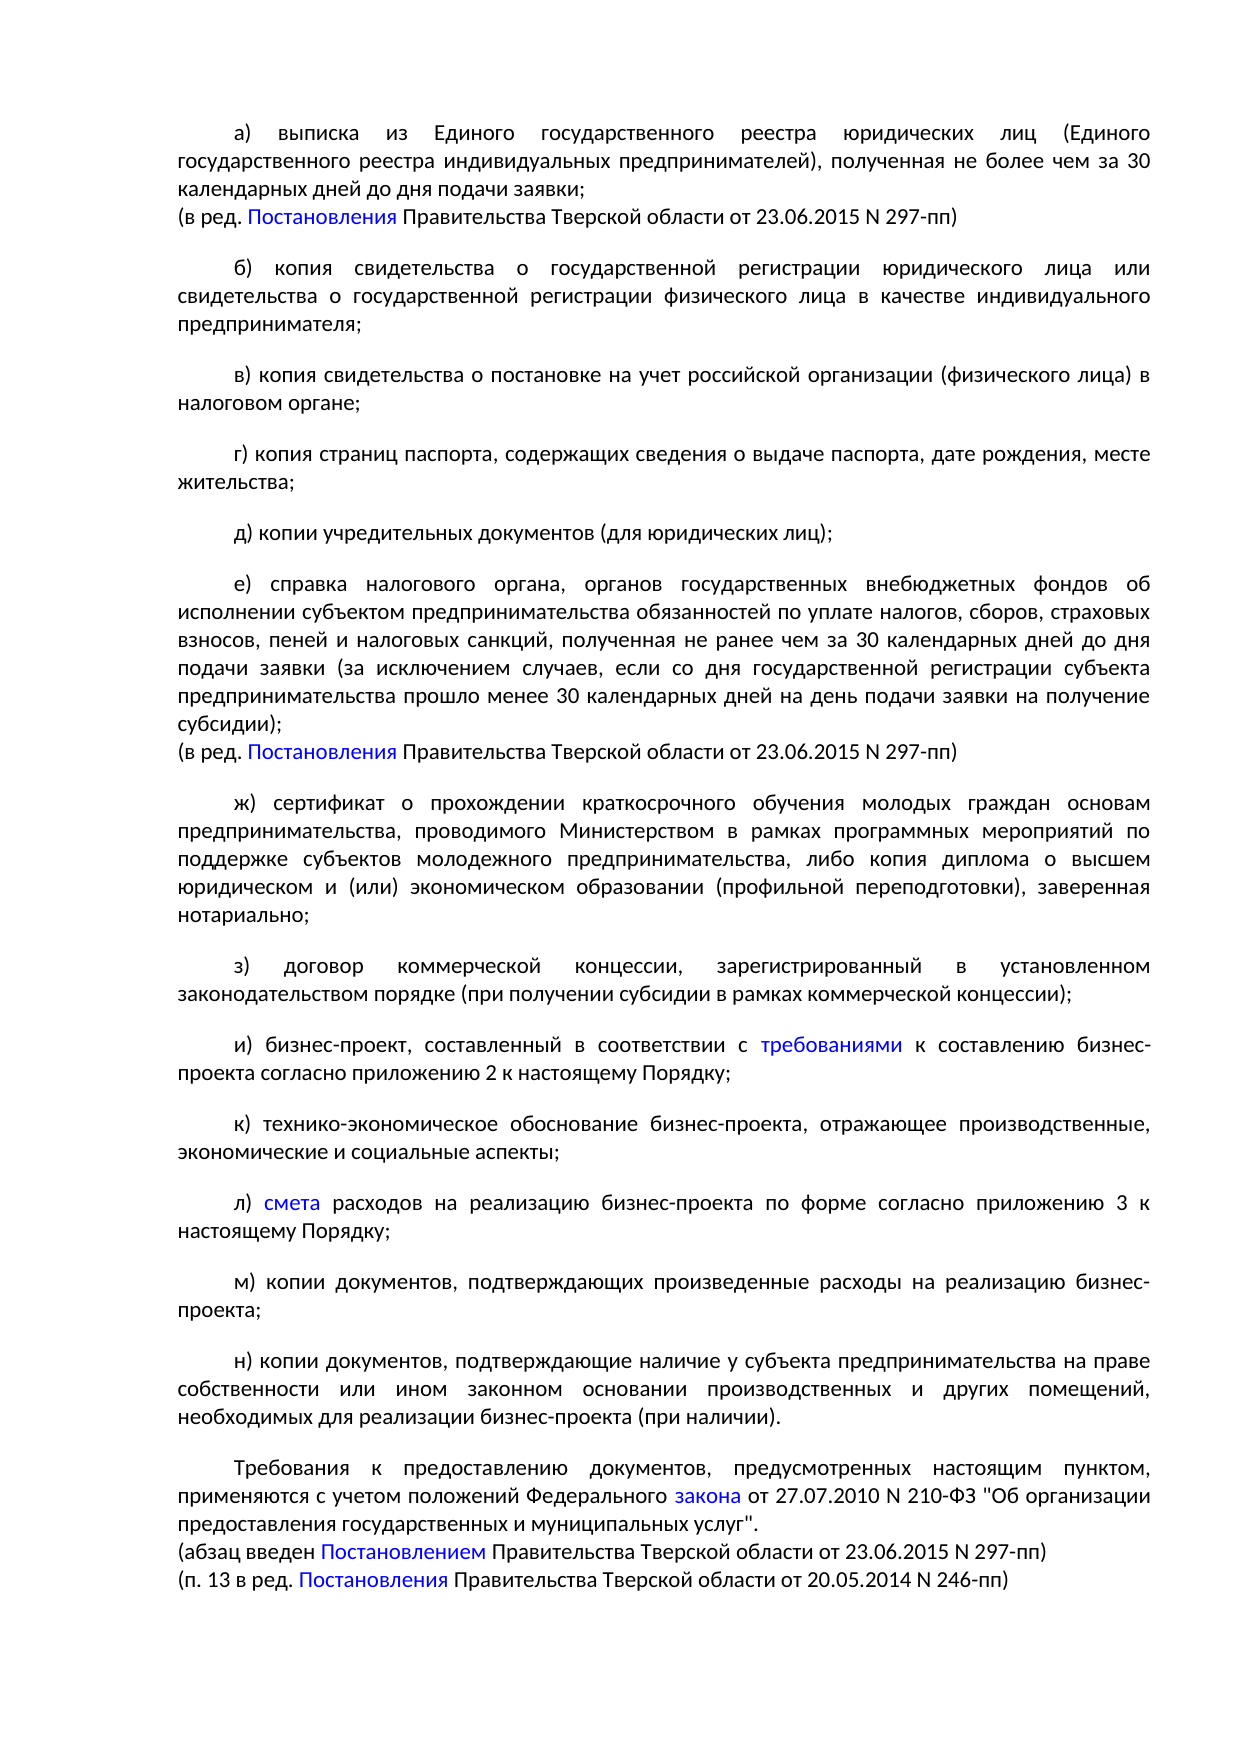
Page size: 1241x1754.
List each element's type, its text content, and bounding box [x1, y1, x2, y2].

text д) копии учредительных документов (для юридических лиц); [177, 518, 1152, 546]
text а) выписка из Единого государственного реестра юридических лиц (Единого государственного реестра индивидуальных предпринимателей), полученная не более чем за 30 календарных дней до дня подачи заявки; [177, 118, 1152, 202]
text б) копия свидетельства о государственной регистрации юридического лица или свидетельства о государственной регистрации физического лица в качестве индивидуального предпринимателя; [177, 253, 1152, 337]
text и) бизнес-проект, составленный в соответствии с требованиями к составлению бизнес-проекта согласно приложению 2 к настоящему Порядку; [177, 1030, 1152, 1086]
text з) договор коммерческой концессии, зарегистрированный в установленном законодательством порядке (при получении субсидии в рамках коммерческой концессии); [177, 951, 1152, 1007]
text Требования к предоставлению документов, предусмотренных настоящим пунктом, применяются с учетом положений Федерального закона от 27.07.2010 N 210-ФЗ "Об организации предоставления государственных и муниципальных услуг". [177, 1453, 1152, 1537]
text м) копии документов, подтверждающих произведенные расходы на реализацию бизнес-проекта; [177, 1267, 1152, 1323]
text к) технико-экономическое обоснование бизнес-проекта, отражающее производственные, экономические и социальные аспекты; [177, 1109, 1152, 1165]
text н) копии документов, подтверждающие наличие у субъекта предпринимательства на праве собственности или ином законном основании производственных и других помещений, необходимых для реализации бизнес-проекта (при наличии). [177, 1346, 1152, 1430]
text г) копия страниц паспорта, содержащих сведения о выдаче паспорта, дате рождения, месте жительства; [177, 439, 1152, 495]
text л) смета расходов на реализацию бизнес-проекта по форме согласно приложению 3 к настоящему Порядку; [177, 1188, 1152, 1244]
text (п. 13 в ред. Постановления Правительства Тверской области от 20.05.2014 N 246-пп) [177, 1565, 1152, 1593]
text е) справка налогового органа, органов государственных внебюджетных фондов об исполнении субъектом предпринимательства обязанностей по уплате налогов, сборов, страховых взносов, пеней и налоговых санкций, полученная не ранее чем за 30 календарных дней до дня подачи заявки (за исключением случаев, если со дня государственной регистрации субъекта предпринимательства прошло менее 30 календарных дней на день подачи заявки на получение субсидии); [177, 569, 1152, 737]
text (абзац введен Постановлением Правительства Тверской области от 23.06.2015 N 297-пп) [177, 1537, 1152, 1565]
text (в ред. Постановления Правительства Тверской области от 23.06.2015 N 297-пп) [177, 202, 1152, 230]
text ж) сертификат о прохождении краткосрочного обучения молодых граждан основам предпринимательства, проводимого Министерством в рамках программных мероприятий по поддержке субъектов молодежного предпринимательства, либо копия диплома о высшем юридическом и (или) экономическом образовании (профильной переподготовки), заверенная нотариально; [177, 788, 1152, 928]
text в) копия свидетельства о постановке на учет российской организации (физического лица) в налоговом органе; [177, 360, 1152, 416]
text (в ред. Постановления Правительства Тверской области от 23.06.2015 N 297-пп) [177, 737, 1152, 765]
